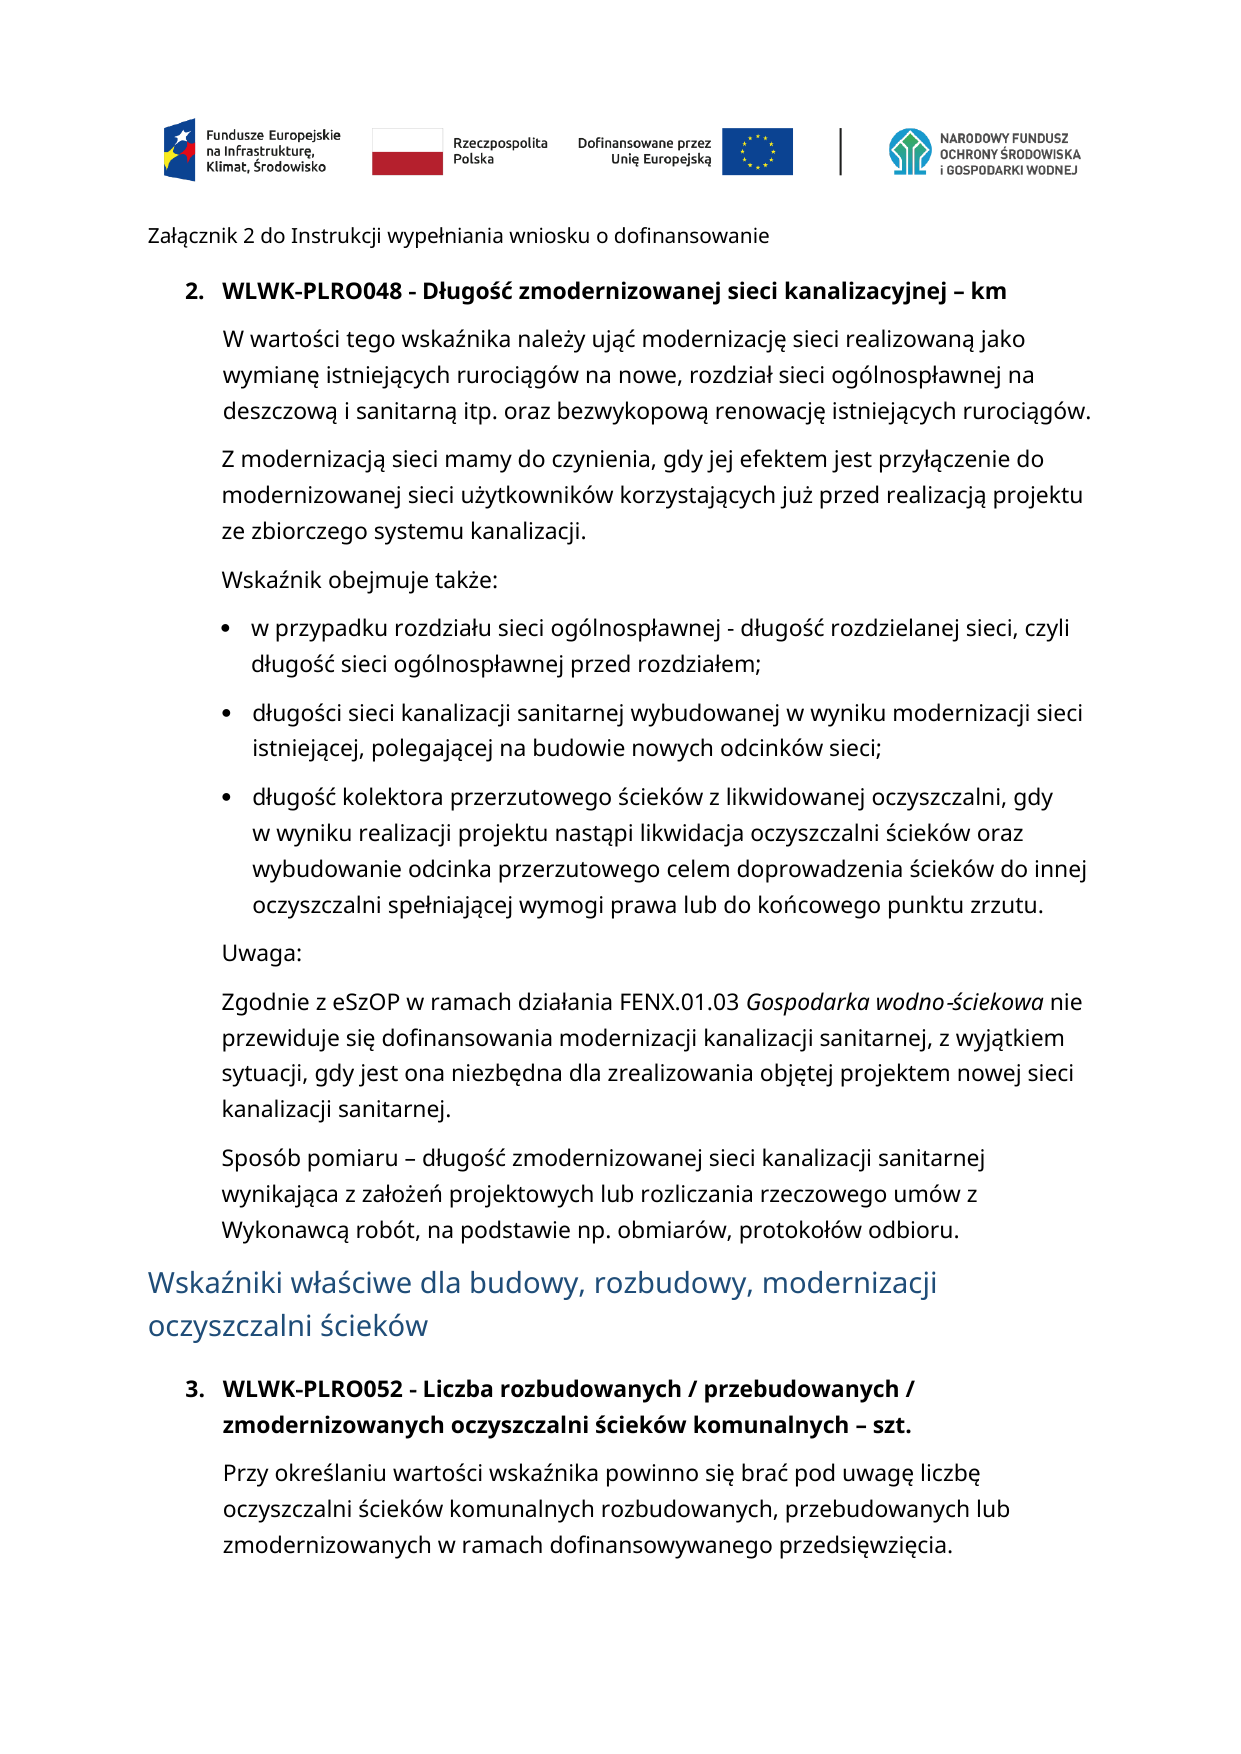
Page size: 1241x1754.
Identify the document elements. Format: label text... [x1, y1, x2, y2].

list w przypadku rozdziału sieci ogólnospławnej - długość rozdzielanej sieci, czyli długość sieci ogólnospławnej przed rozdziałem; [221, 612, 1093, 679]
text Zgodnie z eSzOP w ramach działania FENX.01.03 Gospodarka wodno‐ściekowa nie przewiduje się dofinansowania modernizacji kanalizacji sanitarnej, z wyjątkiem sytuacji, gdy jest ona niezbędna dla zrealizowania objętej projektem nowej sieci kanalizacji sanitarnej. [221, 986, 1093, 1124]
list WLWK‐PLRO052 ‐ Liczba rozbudowanych / przebudowanych / zmodernizowanych oczyszczalni ścieków komunalnych – szt. [185, 1373, 1093, 1440]
list W wartości tego wskaźnika należy ująć modernizację sieci realizowaną jako wymianę istniejących rurociągów na nowe, rozdział sieci ogólnospławnej na deszczową i sanitarną itp. oraz bezwykopową renowację istniejących rurociągów. [223, 323, 1093, 426]
list długość kolektora przerzutowego ścieków z likwidowanej oczyszczalni, gdy w wyniku realizacji projektu nastąpi likwidacja oczyszczalni ścieków oraz wybudowanie odcinka przerzutowego celem doprowadzenia ścieków do innej oczyszczalni spełniającej wymogi prawa lub do końcowego punktu zrzutu. [222, 781, 1093, 920]
list Sposób pomiaru – długość zmodernizowanej sieci kanalizacji sanitarnej wynikająca z założeń projektowych lub rozliczania rzeczowego umów z Wykonawcą robót, na podstawie np. obmiarów, protokołów odbioru. [221, 1142, 1093, 1245]
list długości sieci kanalizacji sanitarnej wybudowanej w wyniku modernizacji sieci istniejącej, polegającej na budowie nowych odcinków sieci; [222, 696, 1093, 764]
list Przy określaniu wartości wskaźnika powinno się brać pod uwagę liczbę oczyszczalni ścieków komunalnych rozbudowanych, przebudowanych lub zmodernizowanych w ramach dofinansowywanego przedsięwzięcia. [223, 1457, 1093, 1560]
text Uwaga: [221, 937, 1093, 968]
picture [147, 102, 1093, 197]
subtitle Wskaźniki właściwe dla budowy, rozbudowy, modernizacji oczyszczalni ścieków [148, 1262, 1093, 1344]
text Z modernizacją sieci mamy do czynienia, gdy jej efektem jest przyłączenie do modernizowanej sieci użytkowników korzystających już przed realizacją projektu ze zbiorczego systemu kanalizacji. [221, 443, 1093, 546]
text Wskaźnik obejmuje także: [148, 564, 1093, 595]
list WLWK‐PLRO048 ‐ Długość zmodernizowanej sieci kanalizacyjnej – km [185, 274, 1093, 306]
